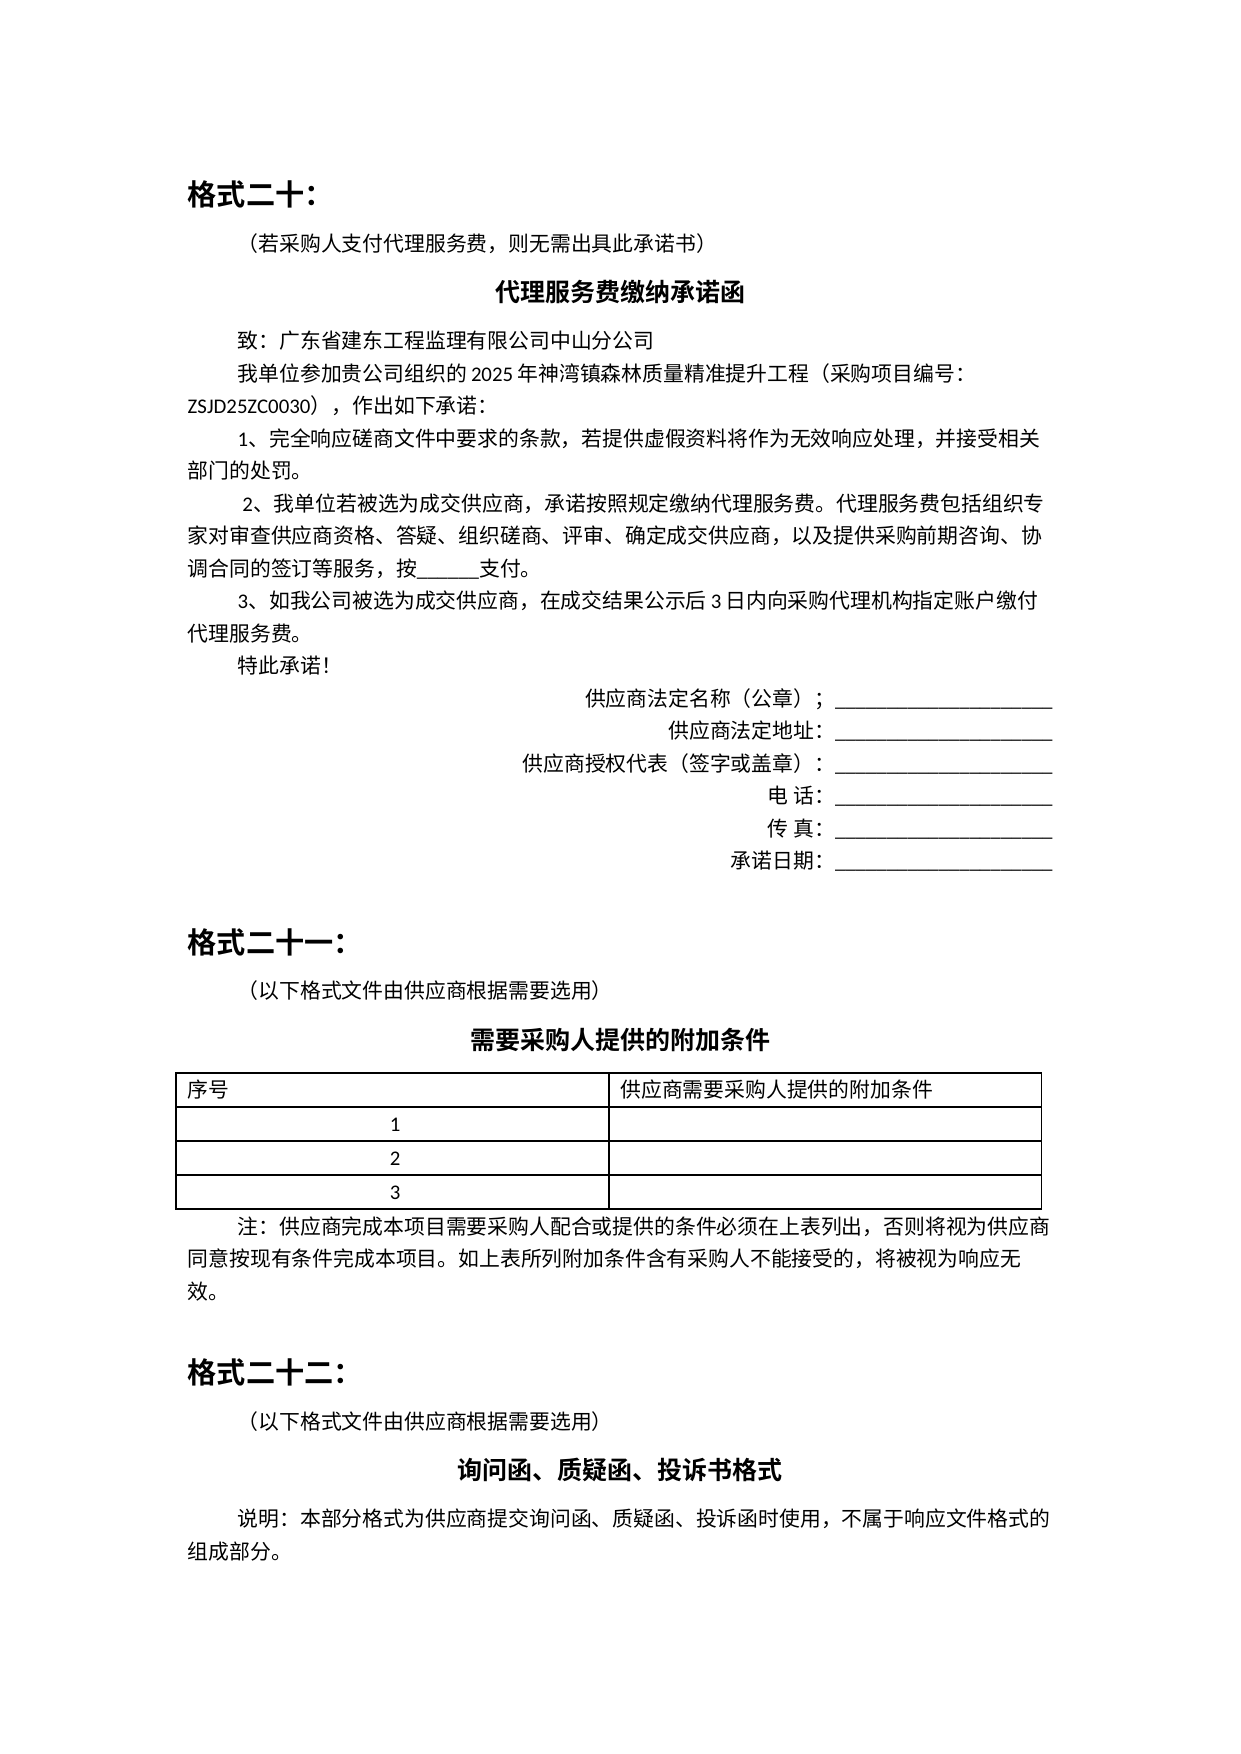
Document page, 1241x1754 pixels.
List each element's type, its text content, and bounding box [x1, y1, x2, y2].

text 供应商授权代表（签字或盖章）：_____________________ [187, 747, 1053, 779]
text （以下格式文件由供应商根据需要选用） [187, 1405, 1053, 1437]
text 致：广东省建东工程监理有限公司中山分公司 [187, 324, 1053, 357]
text 传 真：_____________________ [187, 812, 1053, 844]
text 格式二十二： [187, 1340, 1053, 1405]
text 供应商法定名称（公章）；_____________________ [187, 682, 1053, 714]
table_header 序号 [177, 1074, 608, 1106]
table_cell [610, 1108, 1041, 1140]
text （若采购人支付代理服务费，则无需出具此承诺书） [187, 227, 1053, 259]
table_cell [610, 1142, 1041, 1174]
table_cell 2 [177, 1142, 608, 1174]
text 格式二十： [187, 162, 1053, 227]
text 3、如我公司被选为成交供应商，在成交结果公示后3日内向采购代理机构指定账户缴付代理服务费。 [187, 584, 1053, 649]
text 供应商法定地址：_____________________ [187, 714, 1053, 747]
text 特此承诺！ [187, 649, 1053, 682]
text 说明：本部分格式为供应商提交询问函、质疑函、投诉函时使用，不属于响应文件格式的组成部分。 [187, 1502, 1053, 1567]
text 我单位参加贵公司组织的2025年神湾镇森林质量精准提升工程（采购项目编号：ZSJD25ZC0030），作出如下承诺： [187, 357, 1053, 422]
text 代理服务费缴纳承诺函 [187, 259, 1053, 324]
text 电 话：_____________________ [187, 779, 1053, 812]
text 询问函、质疑函、投诉书格式 [187, 1437, 1053, 1502]
text 承诺日期：_____________________ [187, 844, 1053, 877]
table_header 供应商需要采购人提供的附加条件 [610, 1074, 1041, 1106]
text （以下格式文件由供应商根据需要选用） [187, 974, 1053, 1007]
table_cell [610, 1176, 1041, 1208]
table_cell 1 [177, 1108, 608, 1140]
table_cell 3 [177, 1176, 608, 1208]
text 格式二十一： [187, 909, 1053, 974]
text 2、我单位若被选为成交供应商，承诺按照规定缴纳代理服务费。代理服务费包括组织专家对审查供应商资格、答疑、组织磋商、评审、确定成交供应商，以及提供采购前期咨询、协调合同的签订等服务，按______支付。 [187, 487, 1053, 584]
text 需要采购人提供的附加条件 [187, 1007, 1053, 1072]
text 注：供应商完成本项目需要采购人配合或提供的条件必须在上表列出，否则将视为供应商同意按现有条件完成本项目。如上表所列附加条件含有采购人不能接受的，将被视为响应无效。 [187, 1210, 1053, 1307]
text 1、完全响应磋商文件中要求的条款，若提供虚假资料将作为无效响应处理，并接受相关部门的处罚。 [187, 422, 1053, 487]
